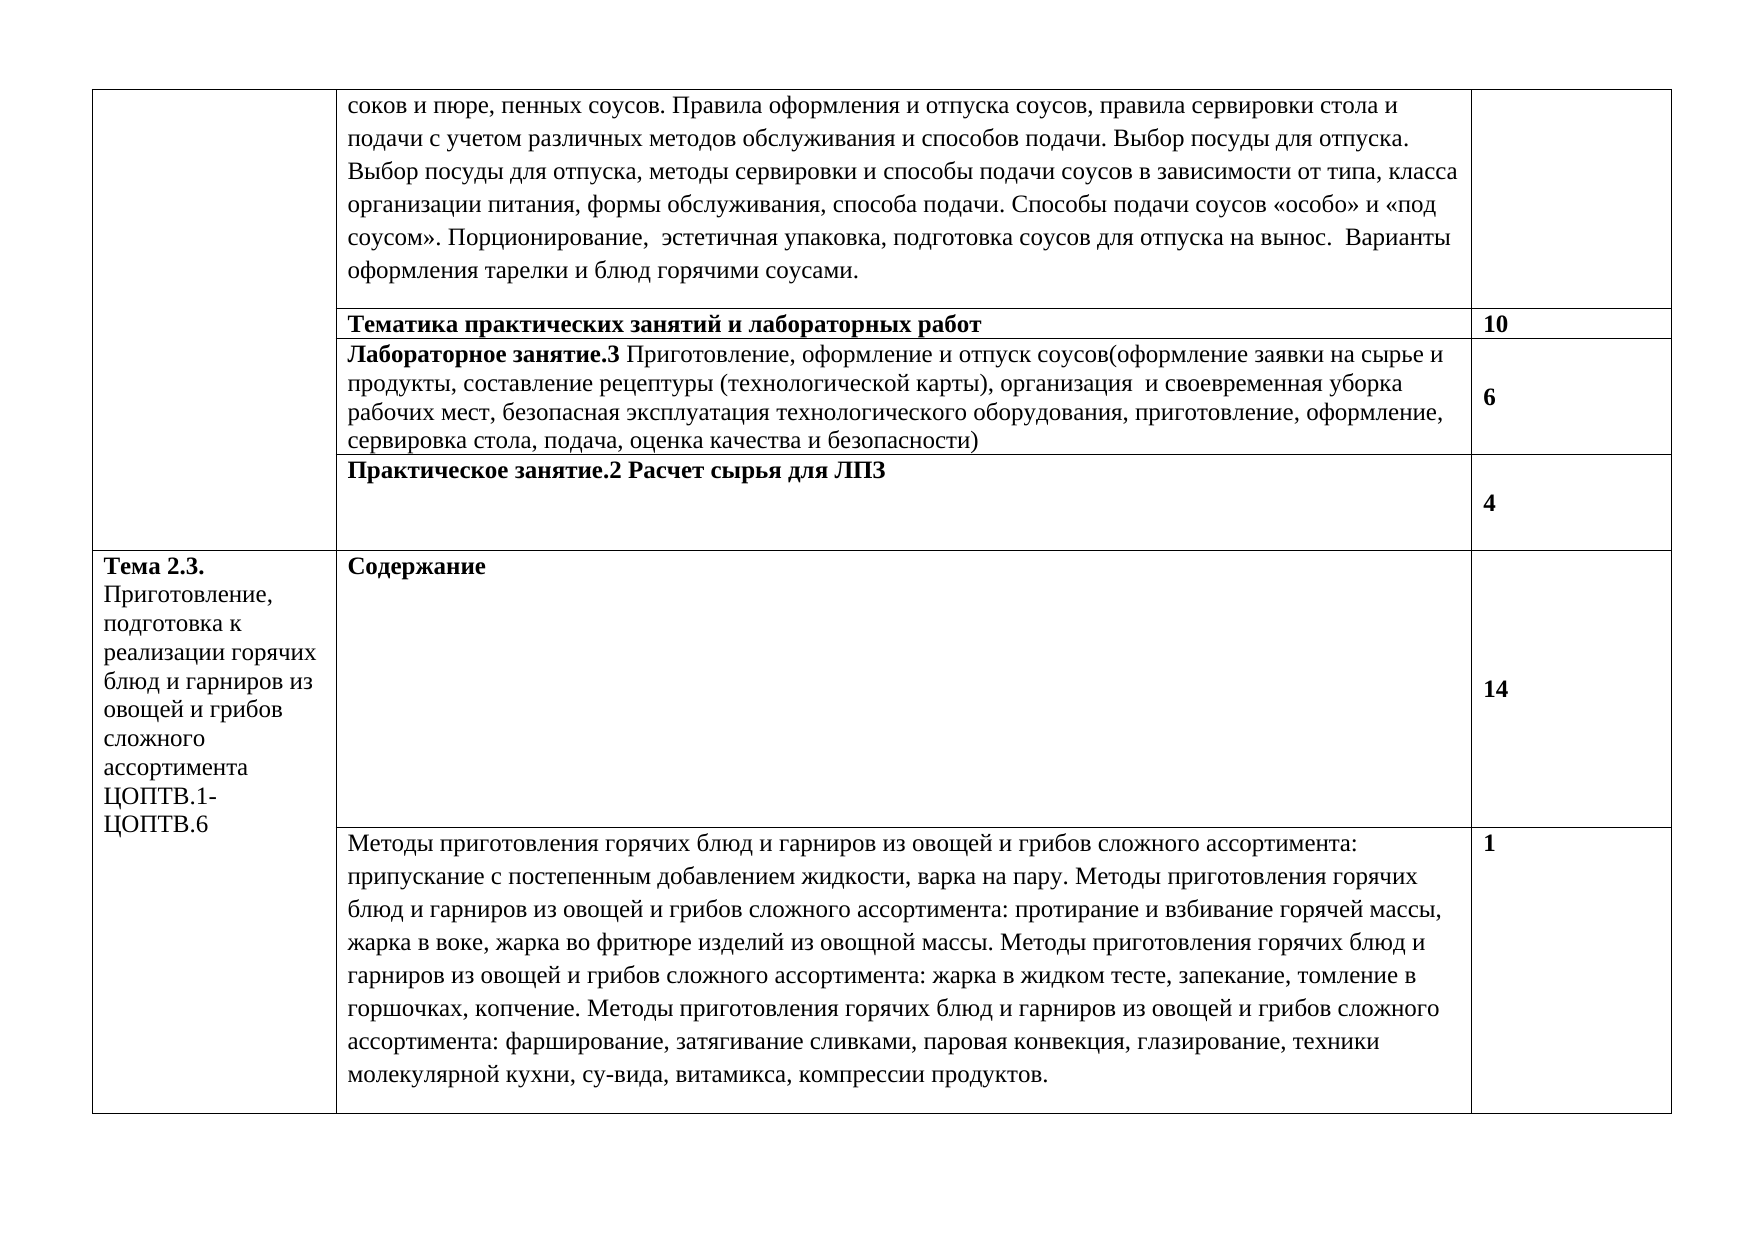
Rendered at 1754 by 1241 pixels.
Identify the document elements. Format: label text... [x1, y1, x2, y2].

table_cell 1 [1472, 90, 1671, 308]
table_cell Тематика практических занятий и лабораторных работ [337, 309, 1471, 338]
table_cell Содержание [337, 551, 1471, 827]
table_cell 4 [1472, 455, 1671, 550]
table_cell Тема 2.3. Приготовление, подготовка к реализации горячих блюд и гарниров из овощей и грибов сложного ассортимента ЦОПТВ.1- ЦОПТВ.6 [93, 551, 336, 1112]
table_cell 10 [1472, 309, 1671, 338]
table_cell Лабораторное занятие.3 Приготовление, оформление и отпуск соусов(оформление заявки на сырье и продукты, составление рецептуры (технологической карты), организация и своевременная уборка рабочих мест, безопасная эксплуатация технологического оборудования, приготовление, оформление, сервировка стола, подача, оценка качества и безопасности) [337, 339, 1471, 454]
table_cell 6 [1472, 339, 1671, 454]
table_cell Практическое занятие.2 Расчет сырья для ЛПЗ [337, 455, 1471, 550]
table_cell 14 [1472, 551, 1671, 827]
table_cell 1 [1472, 828, 1671, 1112]
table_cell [337, 90, 1471, 308]
table_cell Методы приготовления горячих блюд и гарниров из овощей и грибов сложного ассортимента: припускание с постепенным добавлением жидкости, варка на пару. Методы приготовления горячих блюд и гарниров из овощей и грибов сложного ассортимента: протирание и взбивание горячей массы, жарка в воке, жарка во фритюре изделий из овощной массы. Методы приготовления горячих блюд и гарниров из овощей и грибов сложного ассортимента: жарка в жидком тесте, запекание, томление в горшочках, копчение. Методы приготовления горячих блюд и гарниров из овощей и грибов сложного ассортимента: фарширование, затягивание сливками, паровая конвекция, глазирование, техники молекулярной кухни, су-вида, витамикса, компрессии продуктов. [337, 828, 1471, 1112]
